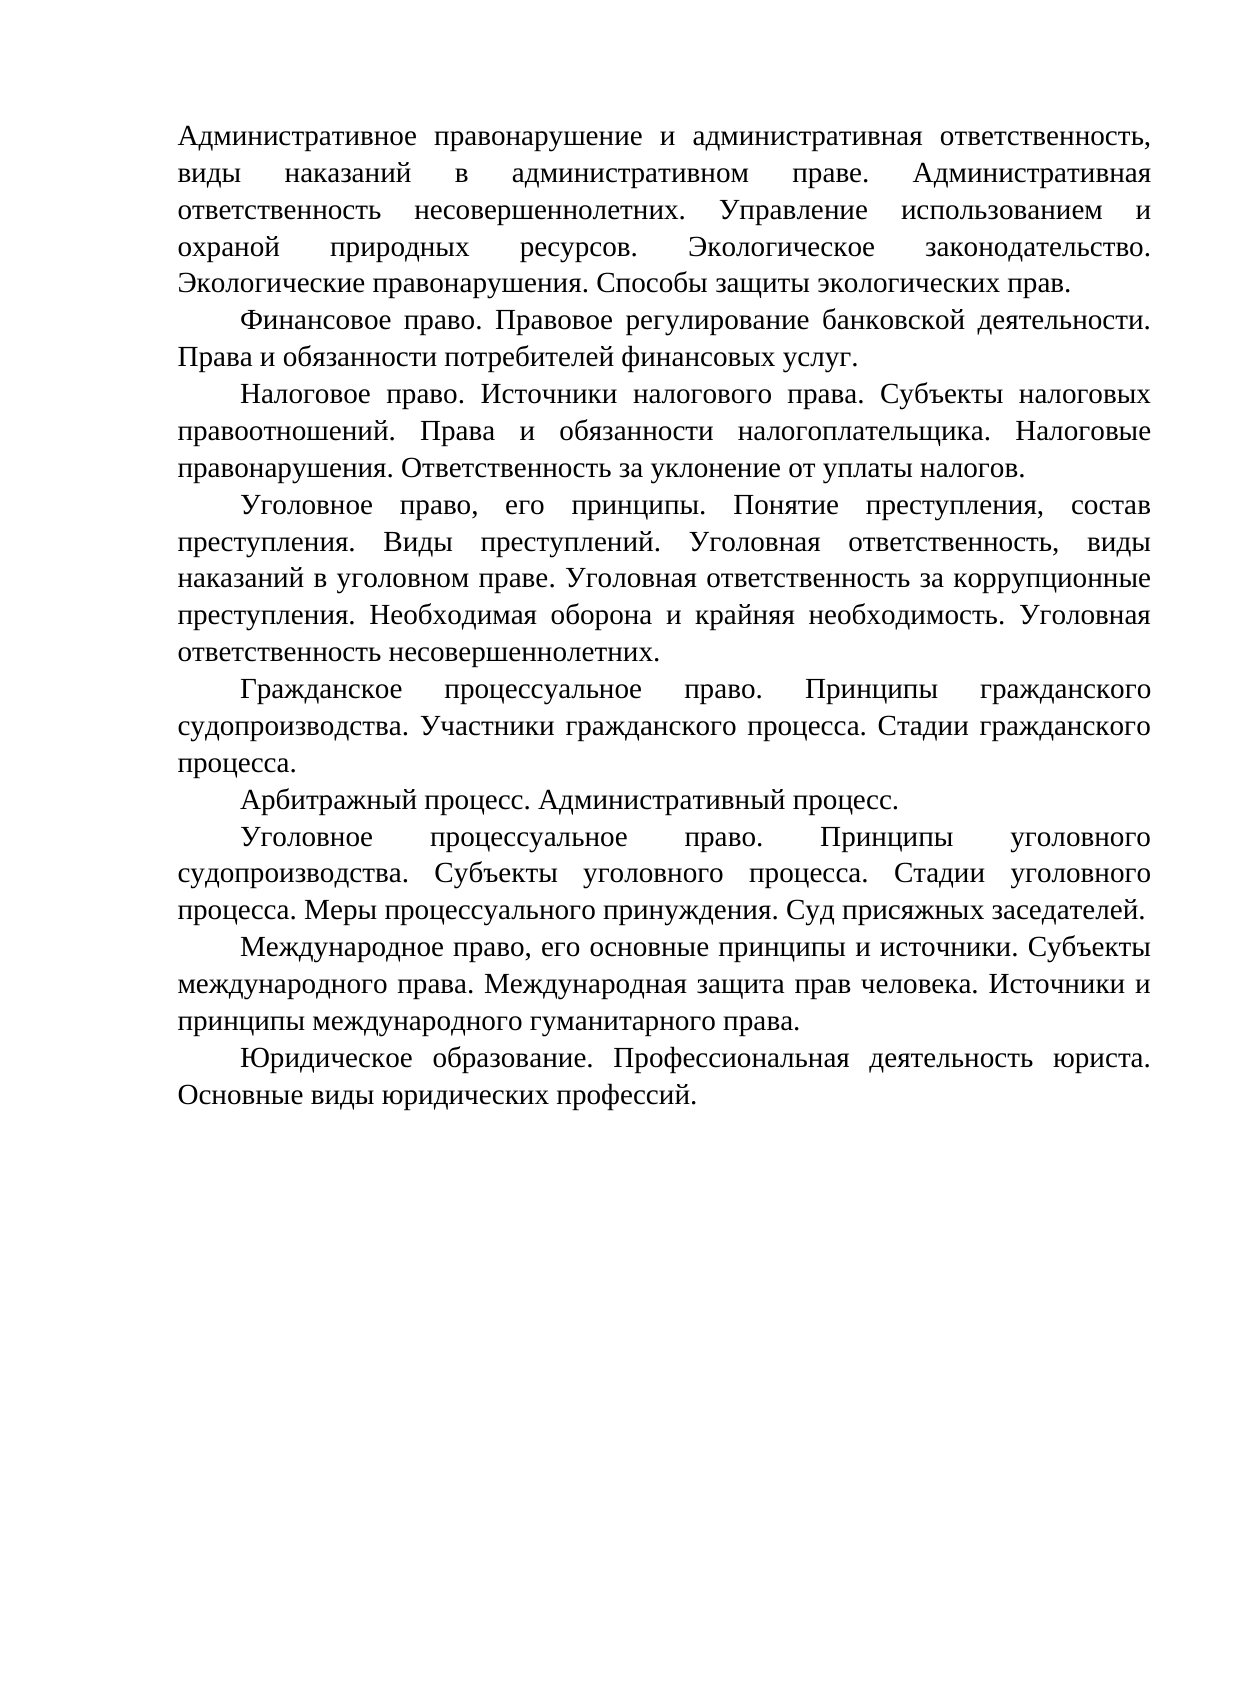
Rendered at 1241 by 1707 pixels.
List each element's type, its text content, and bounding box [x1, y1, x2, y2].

text Уголовное право, его принципы. Понятие преступления, состав преступления. Виды преступлений. Уголовная ответственность, виды наказаний в уголовном праве. Уголовная ответственность за коррупционные преступления. Необходимая оборона и крайняя необходимость. Уголовная ответственность несовершеннолетних. [177, 487, 1152, 668]
text Финансовое право. Правовое регулирование банковской деятельности. Права и обязанности потребителей финансовых услуг. [177, 302, 1152, 373]
text Налоговое право. Источники налогового права. Субъекты налоговых правоотношений. Права и обязанности налогоплательщика. Налоговые правонарушения. Ответственность за уклонение от уплаты налогов. [177, 376, 1152, 483]
text Международное право, его основные принципы и источники. Субъекты международного права. Международная защита прав человека. Источники и принципы международного гуманитарного права. [177, 929, 1152, 1037]
text Юридическое образование. Профессиональная деятельность юриста. Основные виды юридических профессий. [177, 1040, 1152, 1110]
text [177, 118, 1152, 299]
text Гражданское процессуальное право. Принципы гражданского судопроизводства. Участники гражданского процесса. Стадии гражданского процесса. [177, 671, 1152, 778]
text Уголовное процессуальное право. Принципы уголовного судопроизводства. Субъекты уголовного процесса. Стадии уголовного процесса. Меры процессуального принуждения. Суд присяжных заседателей. [177, 819, 1152, 926]
text Арбитражный процесс. Административный процесс. [177, 782, 1152, 815]
